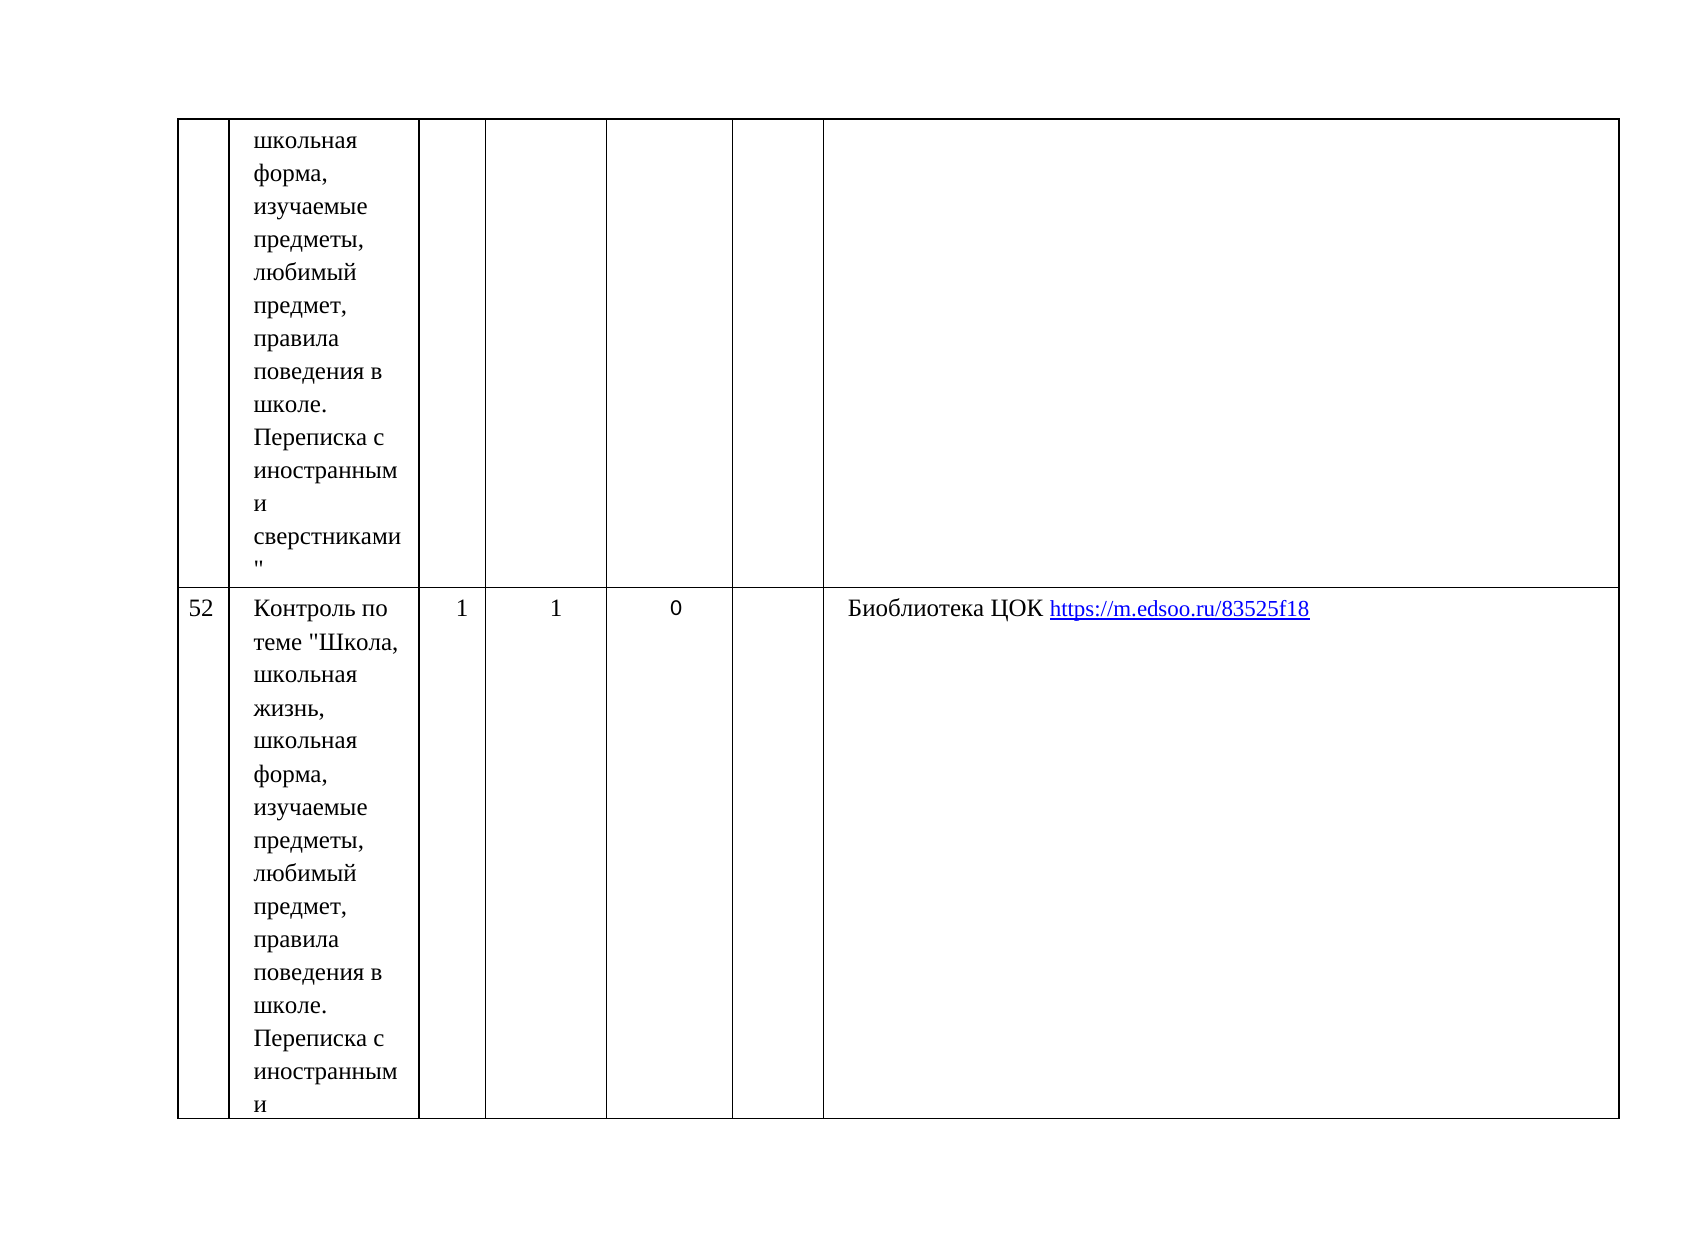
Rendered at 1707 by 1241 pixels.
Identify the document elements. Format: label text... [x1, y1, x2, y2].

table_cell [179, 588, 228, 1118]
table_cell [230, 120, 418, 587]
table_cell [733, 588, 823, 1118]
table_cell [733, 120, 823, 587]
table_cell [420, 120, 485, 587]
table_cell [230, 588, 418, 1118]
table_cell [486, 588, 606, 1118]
table_cell 51 [179, 120, 228, 587]
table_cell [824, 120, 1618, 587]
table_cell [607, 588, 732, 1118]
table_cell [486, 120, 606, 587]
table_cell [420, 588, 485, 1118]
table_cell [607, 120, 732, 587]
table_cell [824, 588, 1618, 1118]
